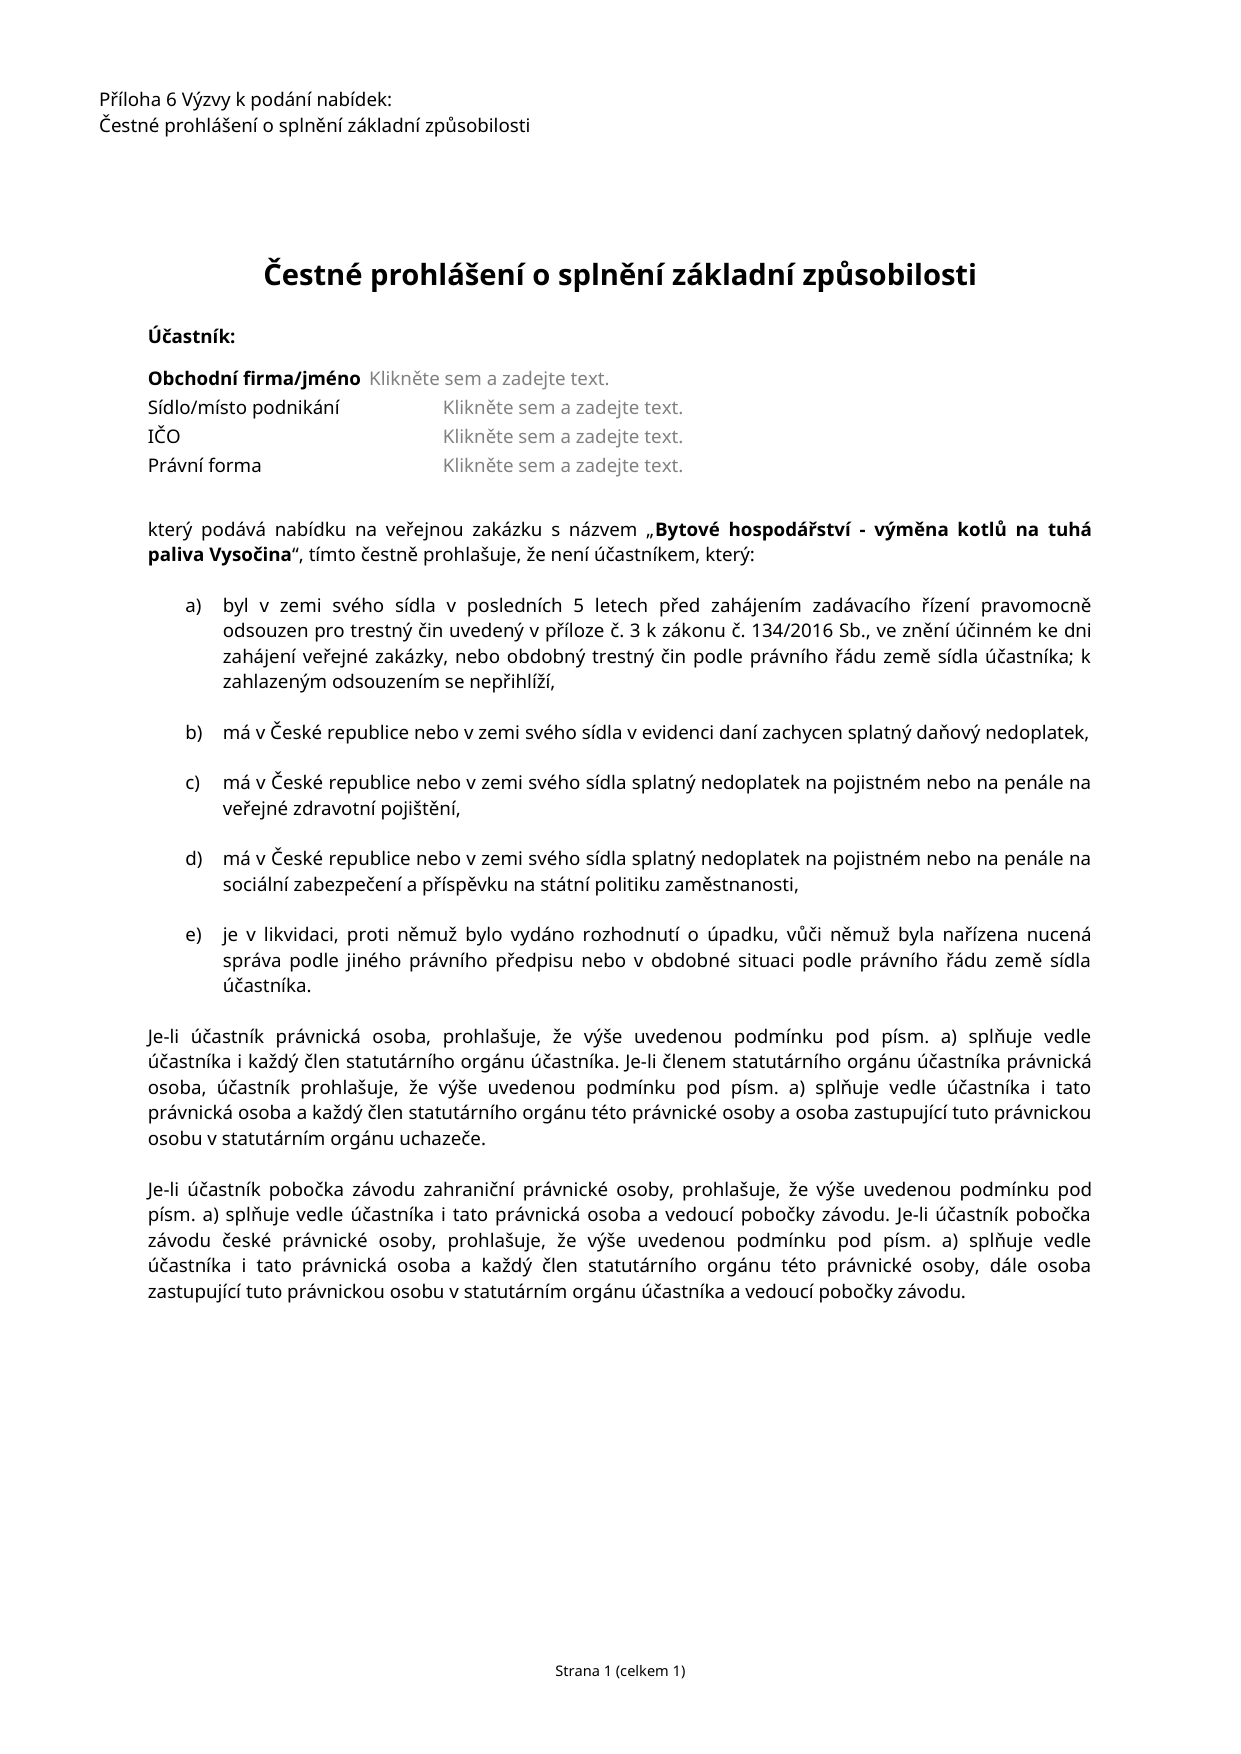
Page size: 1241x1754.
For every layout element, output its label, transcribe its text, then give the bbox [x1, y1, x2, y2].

text Obchodní firma/jméno [148, 362, 1093, 391]
text který podává nabídku na veřejnou zakázku s názvem „Bytové hospodářství - výměna kotlů na tuhá paliva Vysočina“, tímto čestně prohlašuje, že není účastníkem, který: [148, 516, 1093, 567]
list je v likvidaci, proti němuž bylo vydáno rozhodnutí o úpadku, vůči němuž byla nařízena nucená správa podle jiného právního předpisu nebo v obdobné situaci podle právního řádu země sídla účastníka. [185, 922, 1093, 998]
text Je-li účastník pobočka závodu zahraniční právnické osoby, prohlašuje, že výše uvedenou podmínku pod písm. a) splňuje vedle účastníka i tato právnická osoba a vedoucí pobočky závodu. Je-li účastník pobočka závodu české právnické osoby, prohlašuje, že výše uvedenou podmínku pod písm. a) splňuje vedle účastníka i tato právnická osoba a každý člen statutárního orgánu této právnické osoby, dále osoba zastupující tuto právnickou osobu v statutárním orgánu účastníka a vedoucí pobočky závodu. [148, 1176, 1093, 1304]
text Je-li účastník právnická osoba, prohlašuje, že výše uvedenou podmínku pod písm. a) splňuje vedle účastníka i každý člen statutárního orgánu účastníka. Je-li členem statutárního orgánu účastníka právnická osoba, účastník prohlašuje, že výše uvedenou podmínku pod písm. a) splňuje vedle účastníka i tato právnická osoba a každý člen statutárního orgánu této právnické osoby a osoba zastupující tuto právnickou osobu v statutárním orgánu uchazeče. [148, 1023, 1093, 1151]
title Čestné prohlášení o splnění základní způsobilosti [148, 254, 1093, 293]
list má v České republice nebo v zemi svého sídla splatný nedoplatek na pojistném nebo na penále na veřejné zdravotní pojištění, [185, 769, 1093, 821]
text Sídlo/místo podnikání [148, 391, 1093, 420]
text IČO [148, 420, 1093, 449]
text Právní forma [148, 449, 1093, 478]
list byl v zemi svého sídla v posledních 5 letech před zahájením zadávacího řízení pravomocně odsouzen pro trestný čin uvedený v příloze č. 3 k zákonu č. 134/2016 Sb., ve znění účinném ke dni zahájení veřejné zakázky, nebo obdobný trestný čin podle právního řádu země sídla účastníka; k zahlazeným odsouzením se nepřihlíží, [185, 592, 1093, 694]
list má v České republice nebo v zemi svého sídla v evidenci daní zachycen splatný daňový nedoplatek, [185, 719, 1093, 744]
list má v České republice nebo v zemi svého sídla splatný nedoplatek na pojistném nebo na penále na sociální zabezpečení a příspěvku na státní politiku zaměstnanosti, [185, 846, 1093, 897]
text Účastník: [148, 318, 1093, 349]
